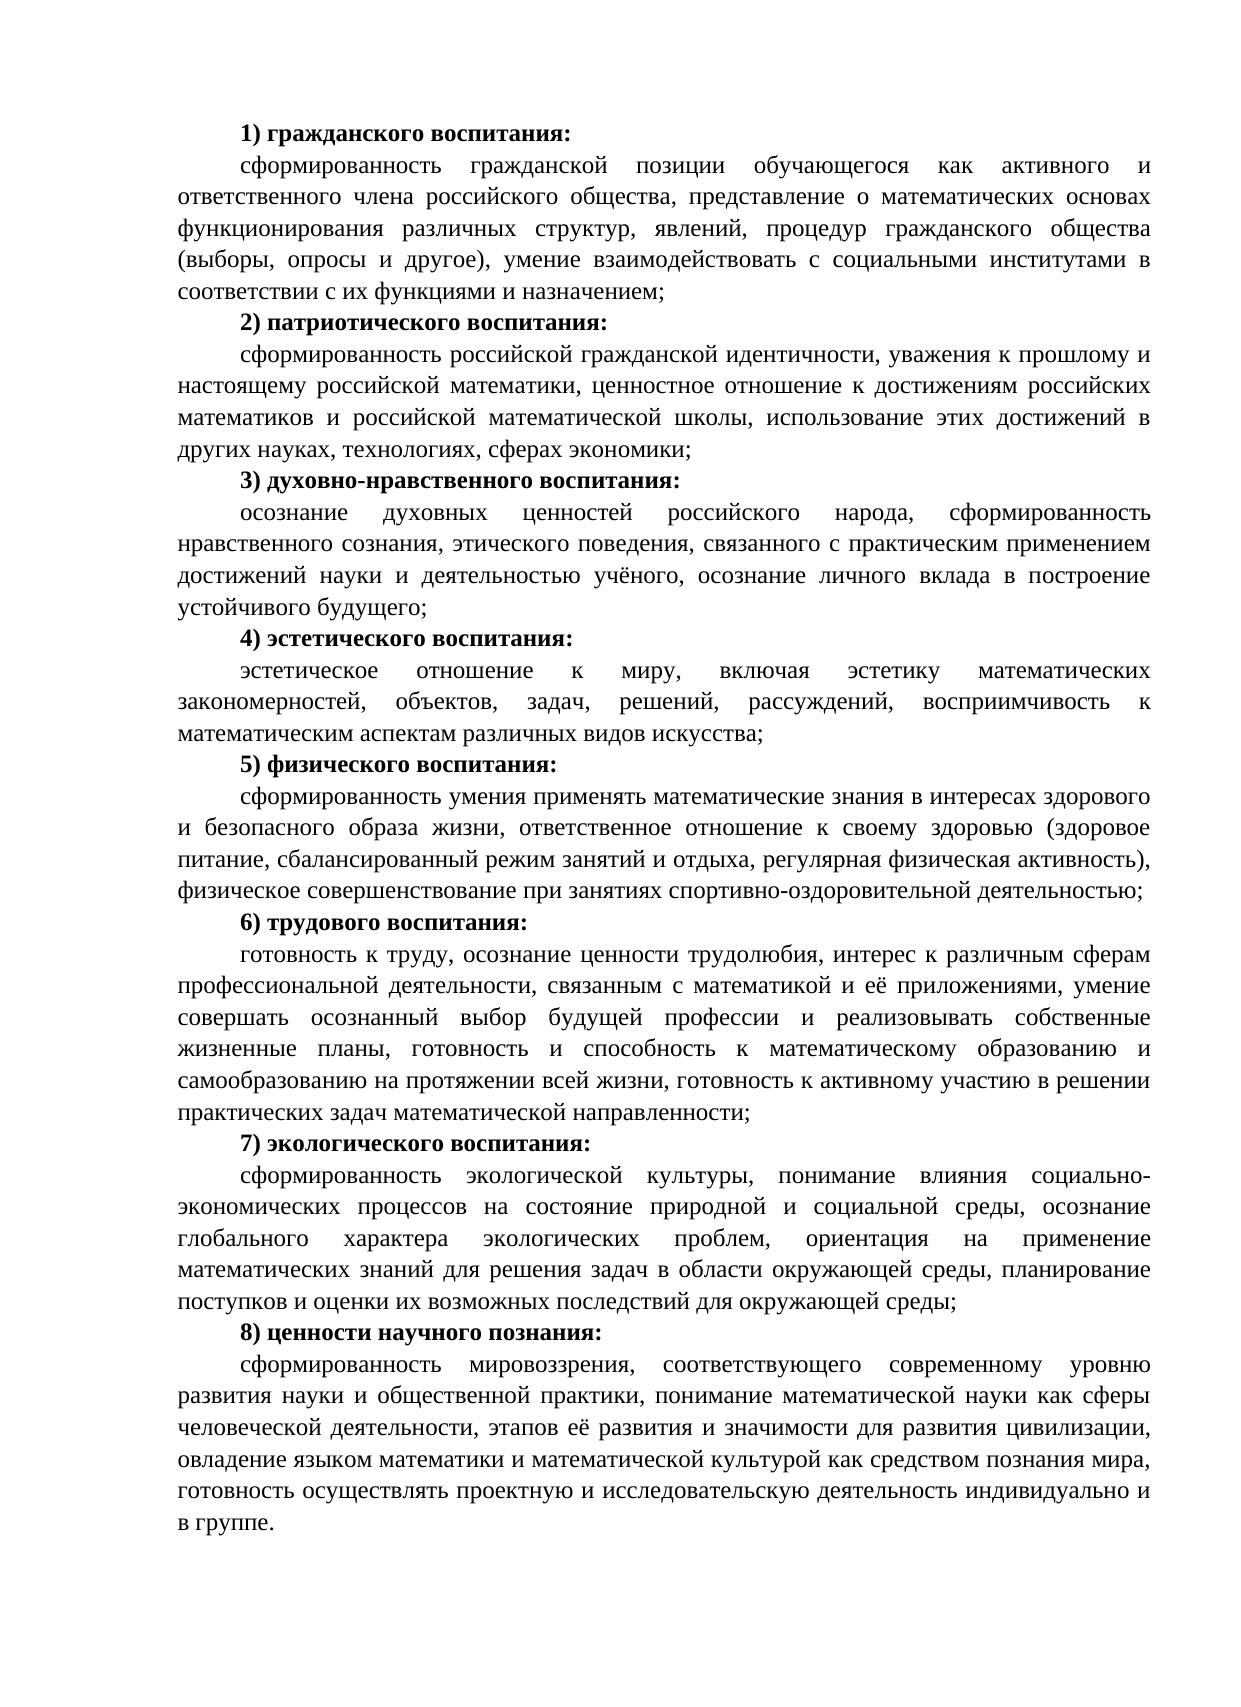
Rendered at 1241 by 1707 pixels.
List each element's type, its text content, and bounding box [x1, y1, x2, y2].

text сформированность российской гражданской идентичности, уважения к прошлому и настоящему российской математики, ценностное отношение к достижениям российских математиков и российской математической школы, использование этих достижений в других науках, технологиях, сферах экономики; [177, 339, 1152, 462]
text эстетическое отношение к миру, включая эстетику математических закономерностей, объектов, задач, решений, рассуждений, восприимчивость к математическим аспектам различных видов искусства; [177, 655, 1152, 747]
text 2) патриотического воспитания: [177, 307, 1152, 336]
text сформированность мировоззрения, соответствующего современному уровню развития науки и общественной практики, понимание математической науки как сферы человеческой деятельности, этапов её развития и значимости для развития цивилизации, овладение языком математики и математической культурой как средством познания мира, готовность осуществлять проектную и исследовательскую деятельность индивидуально и в группе. [177, 1349, 1152, 1536]
text осознание духовных ценностей российского народа, сформированность нравственного сознания, этического поведения, связанного с практическим применением достижений науки и деятельностью учёного, осознание личного вклада в построение устойчивого будущего; [177, 497, 1152, 620]
text сформированность экологической культуры, понимание влияния социально-экономических процессов на состояние природной и социальной среды, осознание глобального характера экологических проблем, ориентация на применение математических знаний для решения задач в области окружающей среды, планирование поступков и оценки их возможных последствий для окружающей среды; [177, 1160, 1152, 1315]
text 4) эстетического воспитания: [177, 623, 1152, 652]
text готовность к труду, осознание ценности трудолюбия, интерес к различным сферам профессиональной деятельности, связанным с математикой и её приложениями, умение совершать осознанный выбор будущей профессии и реализовывать собственные жизненные планы, готовность и способность к математическому образованию и самообразованию на протяжении всей жизни, готовность к активному участию в решении практических задач математической направленности; [177, 939, 1152, 1125]
text 1) гражданского воспитания: [177, 118, 1152, 147]
text 5) физического воспитания: [177, 749, 1152, 778]
text сформированность гражданской позиции обучающегося как активного и ответственного члена российского общества, представление о математических основах функционирования различных структур, явлений, процедур гражданского общества (выборы, опросы и другое), умение взаимодействовать с социальными институтами в соответствии с их функциями и назначением; [177, 150, 1152, 305]
text 3) духовно-нравственного воспитания: [177, 465, 1152, 494]
text 8) ценности научного познания: [177, 1317, 1152, 1346]
text сформированность умения применять математические знания в интересах здорового и безопасного образа жизни, ответственное отношение к своему здоровью (здоровое питание, сбалансированный режим занятий и отдыха, регулярная физическая активность), физическое совершенствование при занятиях спортивно-оздоровительной деятельностью; [177, 781, 1152, 904]
text 7) экологического воспитания: [177, 1128, 1152, 1157]
text 6) трудового воспитания: [177, 907, 1152, 936]
